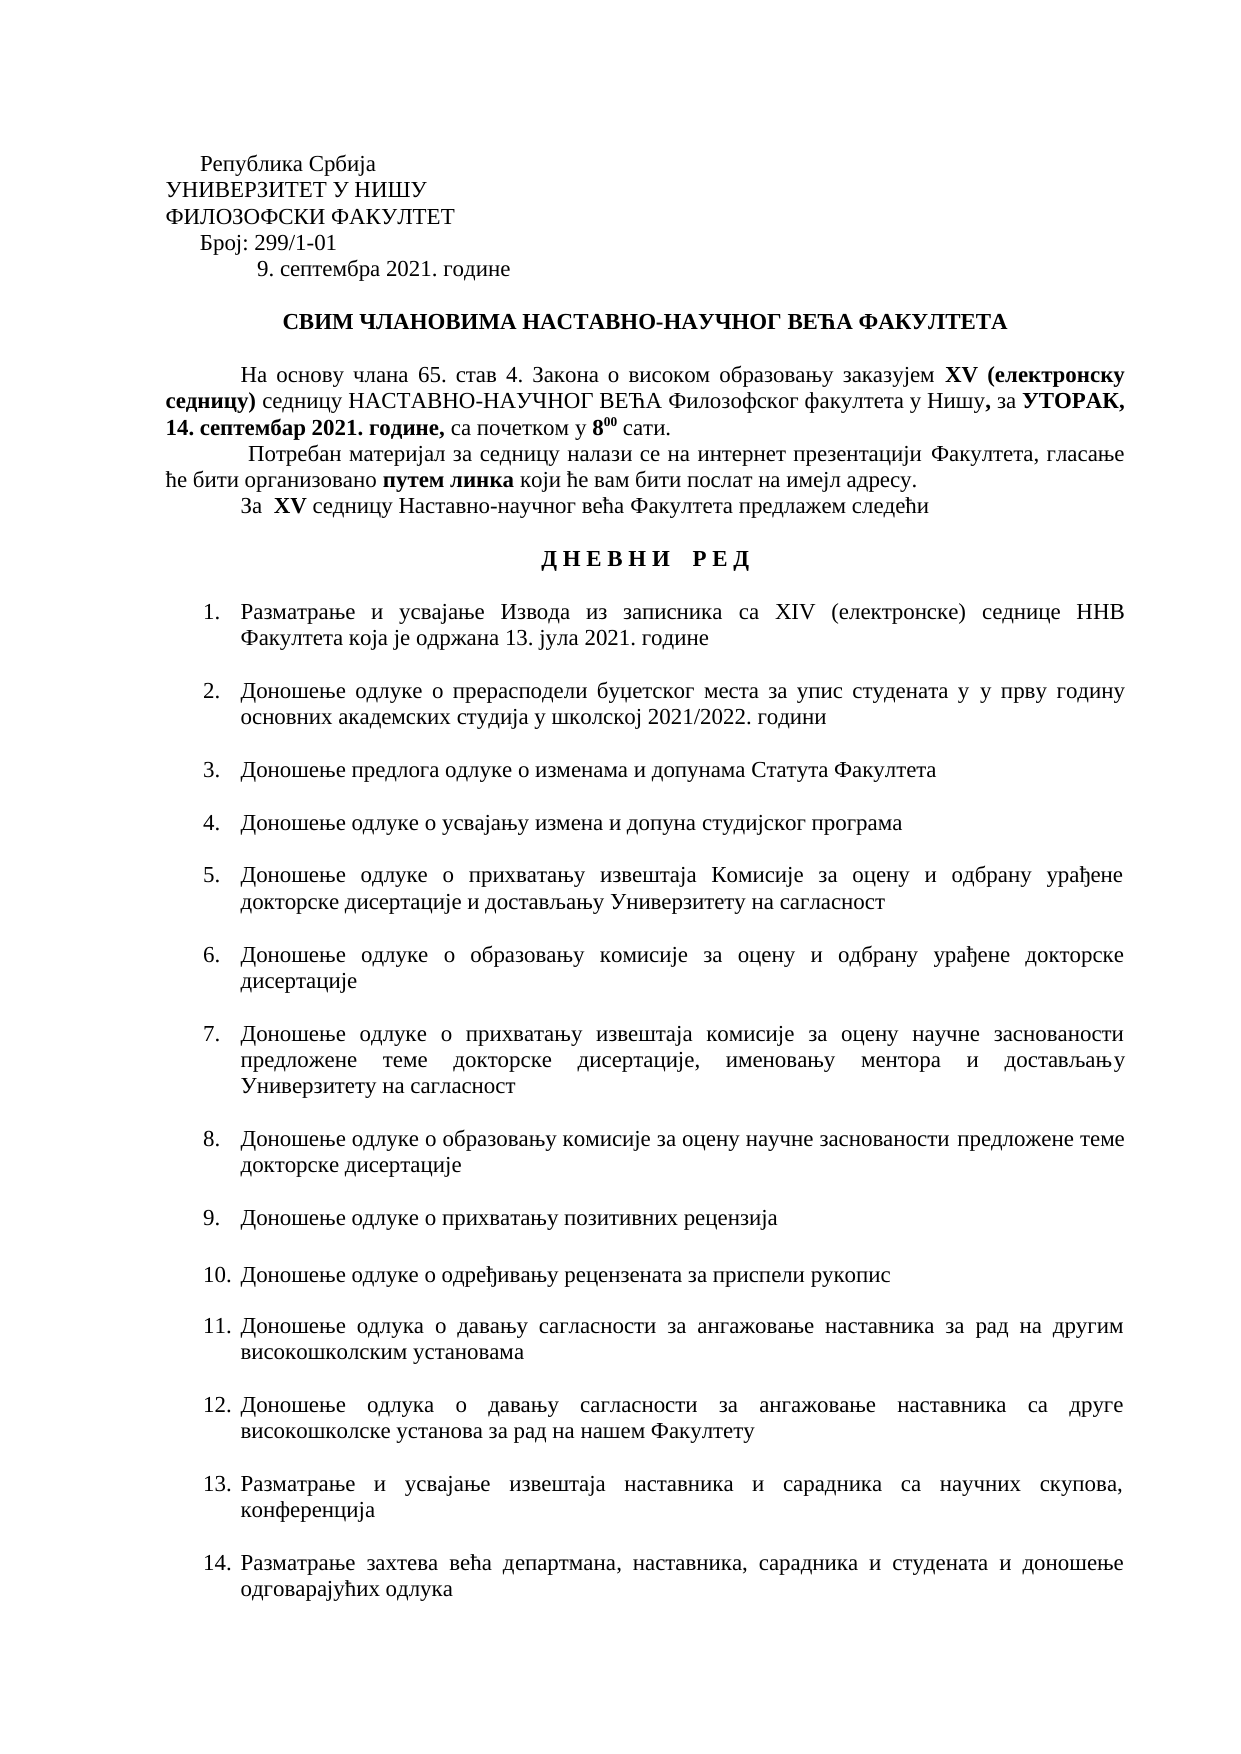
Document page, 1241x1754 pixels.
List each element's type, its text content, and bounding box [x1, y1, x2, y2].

list Доношење одлука о давању сагласности за ангажовање наставника за рад на другим високошколским установама [203, 1312, 1125, 1364]
list Доношење предлога одлуке о изменама и допунама Статута Факултета [203, 756, 1125, 782]
text Број: 299/1-01 [165, 229, 1125, 255]
list Доношење одлукe о прихватању извештаја комисије за оцену научне заснованости предложене теме докторске дисертације, именовању ментора и достављању Универзитету на сагласност [203, 1020, 1125, 1099]
text Република Србија [165, 150, 1125, 176]
list Доношење одлуке о усвајању измена и допуна студијског програма [203, 809, 1125, 835]
text На основу члана 65. став 4. Закона о високом образовању заказујем XV (електронску седницу) седницу НАСТАВНО-НАУЧНОГ ВЕЋА Филозофског факултета у Нишу, за УТОРАК, 14. септембар 2021. године, са почетком у 800 сати. [165, 361, 1125, 440]
list Разматрање и усвајање Извода из записника са XIV (електронске) седнице ННВ Факултета коja je одржанa 13. јула 2021. године [203, 598, 1125, 651]
list Разматрање захтева већа департмана, наставника, сарадника и студената и доношење одговарајућих одлука [203, 1549, 1125, 1602]
list Разматрање и усвајање извештаја наставника и сарадника са научних скупова, конференција [203, 1470, 1125, 1523]
list Доношење одлуке о образовању комисије за оцену и одбрану урађене докторске дисертације [203, 941, 1125, 993]
list Доношење одлука о давању сагласности за ангажовање наставника са друге високошколске установа за рад на нашем Факултету [203, 1391, 1125, 1443]
text За XV седницу Наставно-научног већа Факултета предлажем следећи [165, 493, 1125, 519]
list Доношење одлуке о прихватању извештаја Комисије за оцену и одбрану урађене докторске дисертације и достављању Универзитету на сагласност [203, 862, 1125, 914]
text УНИВЕРЗИТЕТ У НИШУ [165, 176, 1125, 203]
text 9. септембра 2021. године [165, 255, 1125, 282]
text Потребан материјал за седницу налази се на интернет презентацији Факултета, гласање ће бити организовано путем линка који ће вам бити послат на имејл адресу. [165, 440, 1125, 493]
list Доношење одлуке о одређивању рецензената за приспели рукопис [203, 1261, 1125, 1287]
text ФИЛОЗОФСКИ ФАКУЛТЕТ [165, 203, 1125, 229]
list Доношење одлуке о образовању комисије за оцену научне заснованости предложене теме докторске дисертацијe [203, 1125, 1125, 1178]
list Доношење одлукe о прихватању позитивних рецензија [203, 1204, 1125, 1231]
text Д Н Е В Н И Р Е Д [165, 545, 1125, 572]
list Доношење одлуке о прерасподели буџетског места за упис студената у у прву годину основних академских студија у школској 2021/2022. години [203, 677, 1125, 730]
text СВИМ ЧЛАНОВИМА НАСТАВНО-НАУЧНОГ ВЕЋА ФАКУЛТЕТА [165, 308, 1125, 334]
